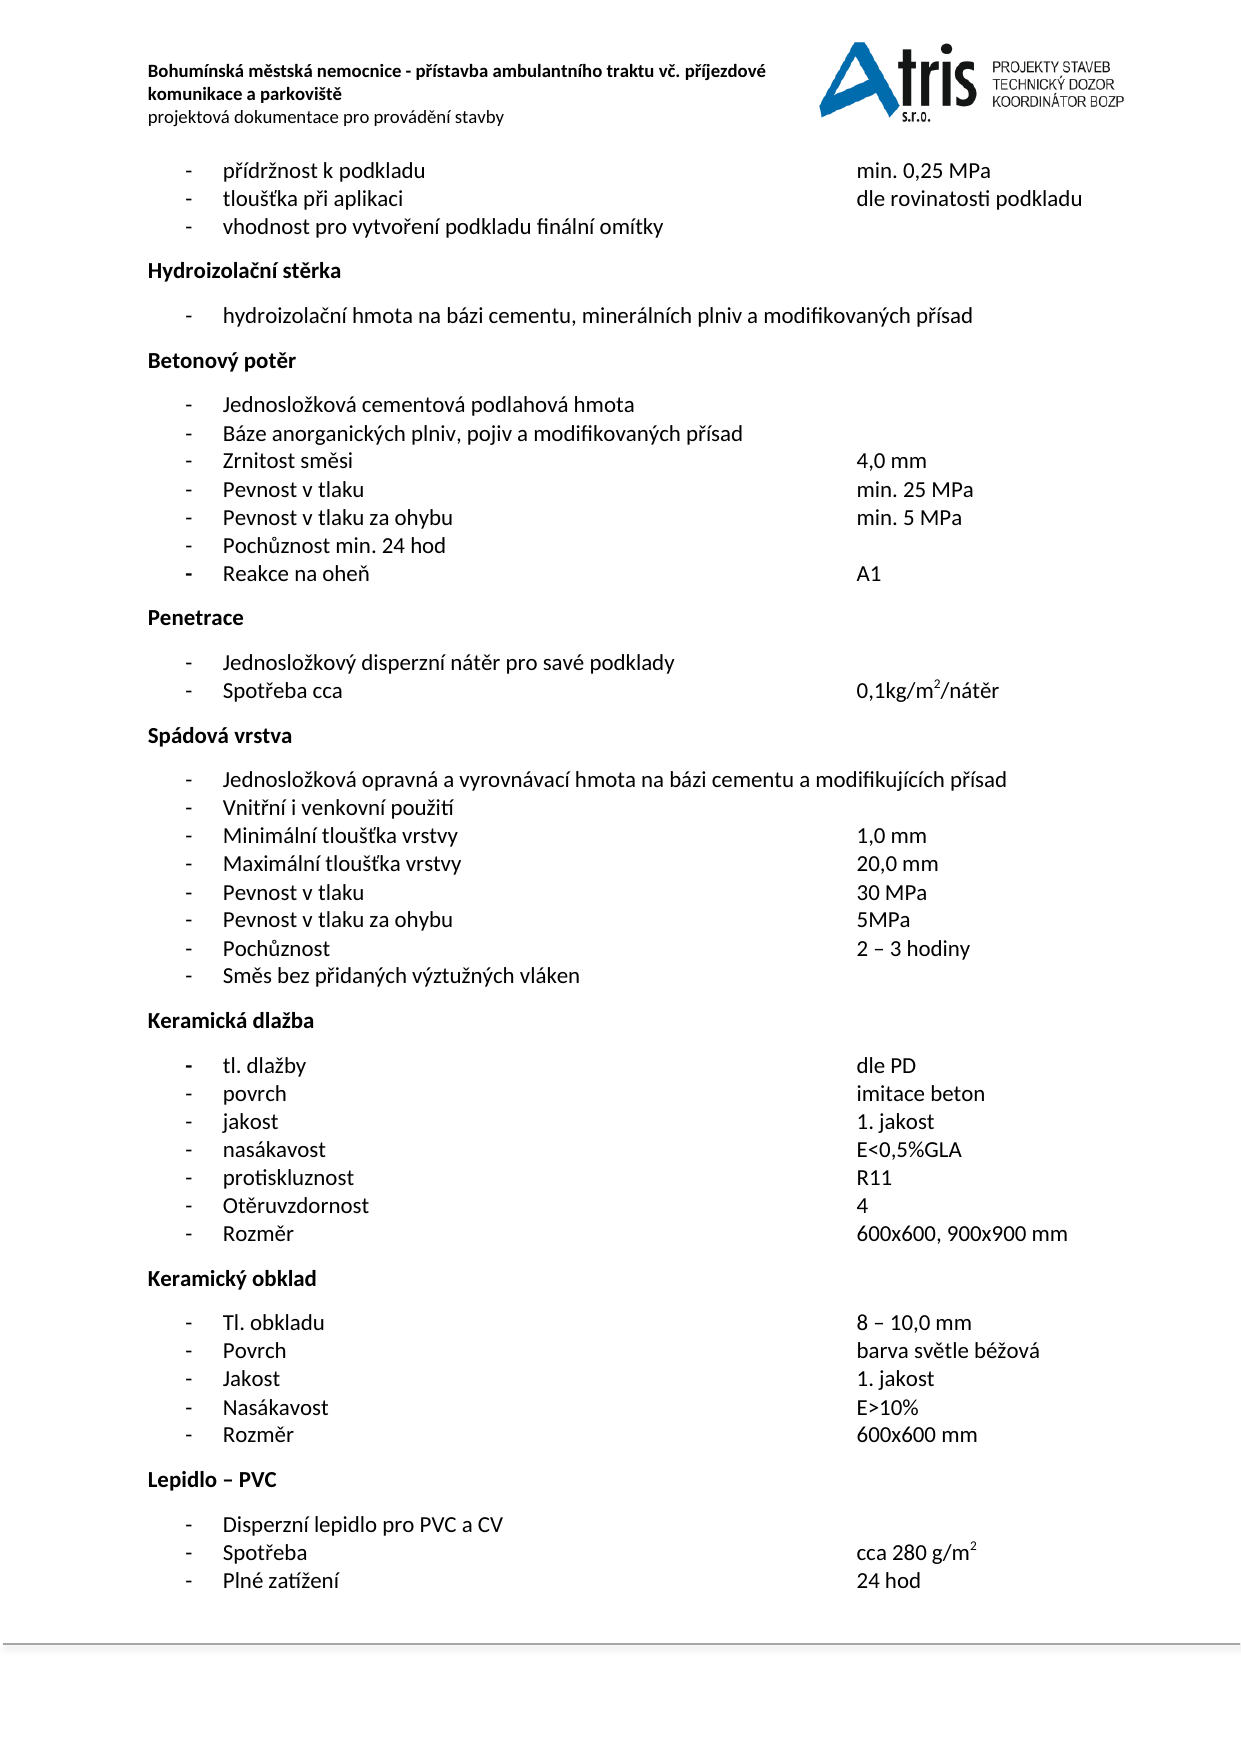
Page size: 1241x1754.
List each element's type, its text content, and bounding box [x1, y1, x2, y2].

list Minimální tloušťka vrstvy 1,0 mm [185, 822, 1092, 849]
list povrch imitace beton [185, 1079, 1092, 1107]
text Hydroizolační stěrka [148, 257, 1092, 284]
picture [817, 40, 1124, 123]
list přídržnost k podkladu min. 0,25 MPa [185, 156, 1092, 184]
list Pochůznost 2 – 3 hodiny [185, 934, 1092, 962]
list Maximální tloušťka vrstvy 20,0 mm [185, 849, 1092, 878]
list Rozměr 600x600 mm [185, 1421, 1092, 1449]
list Pochůznost min. 24 hod [185, 531, 1092, 559]
list Jednosložková opravná a vyrovnávací hmota na bázi cementu a modifikujících přísad [185, 766, 1092, 793]
list Jednosložkový disperzní nátěr pro savé podklady [185, 648, 1092, 676]
list protiskluznost R11 [185, 1163, 1092, 1191]
list Rozměr 600x600, 900x900 mm [185, 1219, 1092, 1247]
list Jednosložková cementová podlahová hmota [185, 391, 1092, 419]
list Směs bez přidaných výztužných vláken [185, 962, 1092, 990]
list Nasákavost E>10% [185, 1393, 1092, 1421]
list Zrnitost směsi 4,0 mm [185, 447, 1092, 475]
list jakost 1. jakost [185, 1107, 1092, 1135]
list Spotřeba cca 0,1kg/m2/nátěr [185, 676, 1092, 704]
text Penetrace [148, 603, 1092, 631]
list Reakce na oheň A1 [185, 559, 1092, 587]
list Otěruvzdornost 4 [185, 1191, 1092, 1219]
list hydroizolační hmota na bázi cementu, minerálních plniv a modifikovaných přísad [185, 301, 1092, 329]
list Tl. obkladu 8 – 10,0 mm [185, 1308, 1092, 1337]
list vhodnost pro vytvoření podkladu finální omítky [185, 212, 1092, 240]
list Vnitřní i venkovní použití [185, 793, 1092, 822]
list Spotřeba cca 280 g/m2 [185, 1538, 1092, 1566]
list Báze anorganických plniv, pojiv a modifikovaných přísad [185, 419, 1092, 447]
list Pevnost v tlaku za ohybu 5MPa [185, 906, 1092, 934]
list Jakost 1. jakost [185, 1364, 1092, 1393]
list tl. dlažby dle PD [185, 1051, 1092, 1079]
list Pevnost v tlaku za ohybu min. 5 MPa [185, 503, 1092, 531]
list Disperzní lepidlo pro PVC a CV [185, 1510, 1092, 1538]
list nasákavost E<0,5%GLA [185, 1135, 1092, 1163]
list Povrch barva světle béžová [185, 1337, 1092, 1364]
text Keramický obklad [148, 1264, 1092, 1292]
text Lepidlo – PVC [148, 1465, 1092, 1493]
text Keramická dlažba [148, 1006, 1092, 1034]
text Spádová vrstva [148, 721, 1092, 749]
list tloušťka při aplikaci dle rovinatosti podkladu [185, 184, 1092, 212]
list Plné zatížení 24 hod [185, 1566, 1092, 1594]
list Pevnost v tlaku 30 MPa [185, 878, 1092, 906]
list Pevnost v tlaku min. 25 MPa [185, 475, 1092, 503]
text Betonový potěr [148, 346, 1092, 374]
